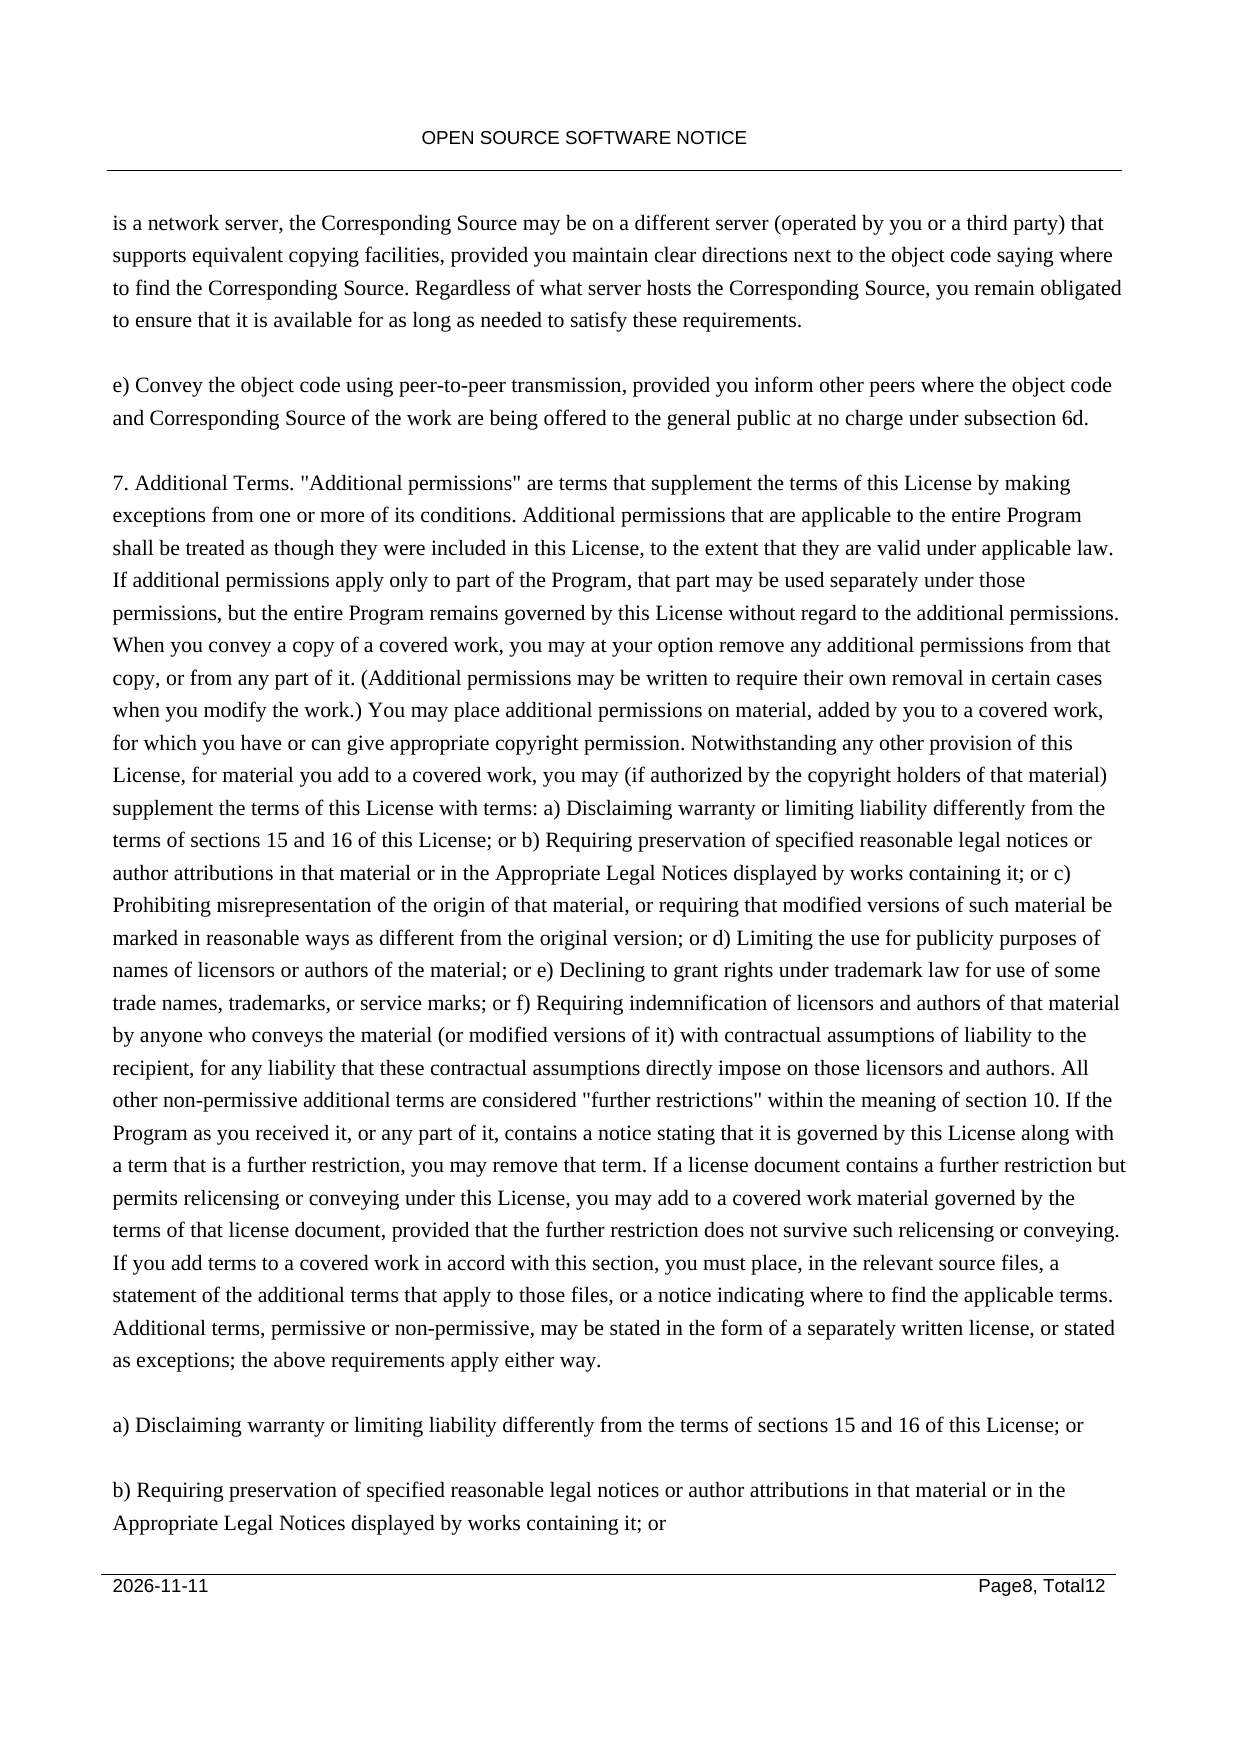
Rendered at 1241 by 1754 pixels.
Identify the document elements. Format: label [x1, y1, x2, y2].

text [112, 206, 1128, 1539]
